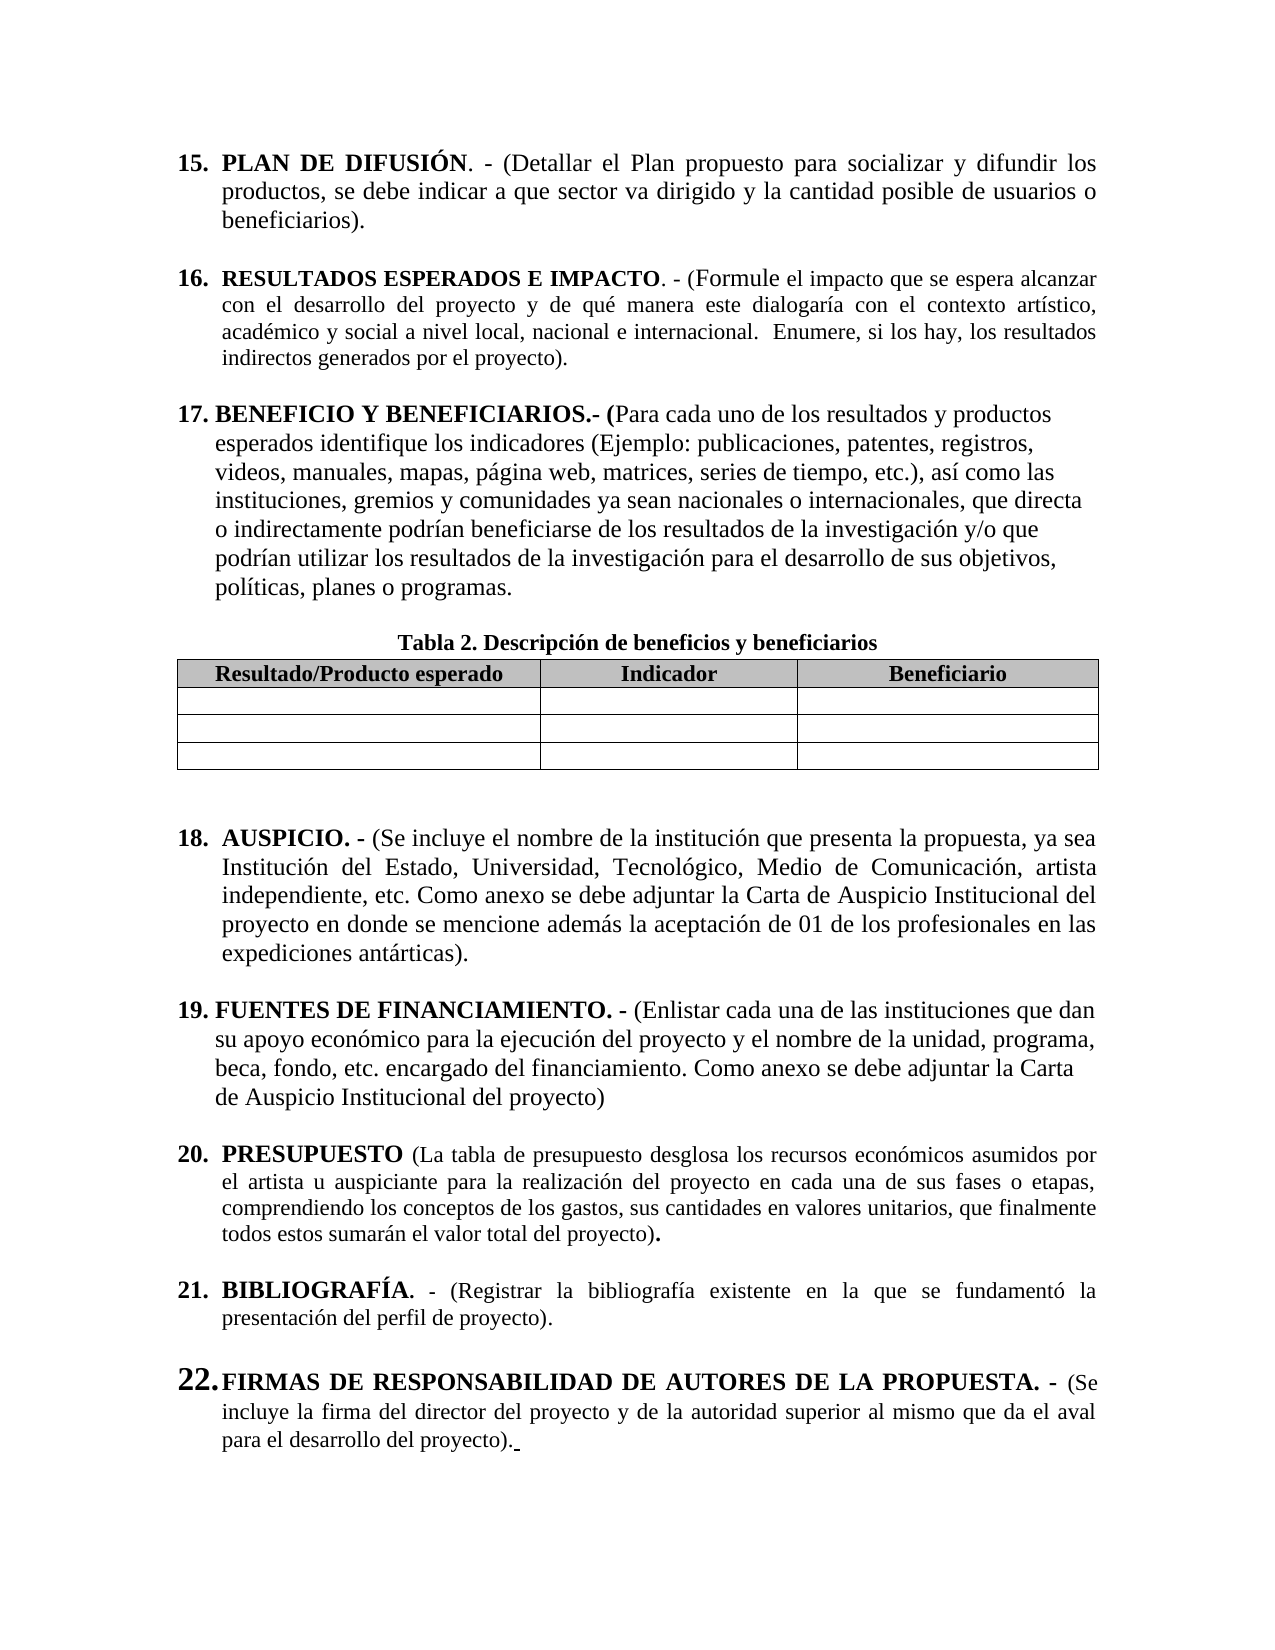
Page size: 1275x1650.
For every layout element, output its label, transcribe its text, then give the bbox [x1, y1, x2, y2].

list PLAN DE DIFUSIÓN. - (Detallar el Plan propuesto para socializar y difundir los productos, se debe indicar a que sector va dirigido y la cantidad posible de usuarios o beneficiarios). [177, 148, 1098, 234]
table_cell [541, 743, 797, 769]
table_header Beneficiario [798, 660, 1098, 687]
list AUSPICIO. - (Se incluye el nombre de la institución que presenta la propuesta, ya sea Institución del Estado, Universidad, Tecnológico, Medio de Comunicación, artista independiente, etc. Como anexo se debe adjuntar la Carta de Auspicio Institucional del proyecto en donde se mencione además la aceptación de 01 de los profesionales en las expediciones antárticas). [177, 823, 1098, 967]
list BIBLIOGRAFÍA. - (Registrar la bibliografía existente en la que se fundamentó la presentación del perfil de proyecto). [177, 1276, 1098, 1331]
table_header Resultado/Producto esperado [178, 660, 540, 687]
table_cell [798, 743, 1098, 769]
text Tabla 2. Descripción de beneficios y beneficiarios [177, 629, 1098, 656]
list PRESUPUESTO (La tabla de presupuesto desglosa los recursos económicos asumidos por el artista u auspiciante para la realización del proyecto en cada una de sus fases o etapas, comprendiendo los conceptos de los gastos, sus cantidades en valores unitarios, que finalmente todos estos sumarán el valor total del proyecto). [177, 1139, 1098, 1247]
table_cell [541, 715, 797, 742]
table_cell [178, 743, 540, 769]
table_cell [178, 688, 540, 714]
table_cell [541, 688, 797, 714]
list BENEFICIO Y BENEFICIARIOS.- (Para cada uno de los resultados y productos esperados identifique los indicadores (Ejemplo: publicaciones, patentes, registros, videos, manuales, mapas, página web, matrices, series de tiempo, etc.), así como las instituciones, gremios y comunidades ya sean nacionales o internacionales, que directa o indirectamente podrían beneficiarse de los resultados de la investigación y/o que podrían utilizar los resultados de la investigación para el desarrollo de sus objetivos, políticas, planes o programas. [177, 399, 1098, 600]
table_cell [798, 715, 1098, 742]
list FUENTES DE FINANCIAMIENTO. - (Enlistar cada una de las instituciones que dan su apoyo económico para la ejecución del proyecto y el nombre de la unidad, programa, beca, fondo, etc. encargado del financiamiento. Como anexo se debe adjuntar la Carta de Auspicio Institucional del proyecto) [177, 995, 1098, 1110]
list RESULTADOS ESPERADOS E IMPACTO. - (Formule el impacto que se espera alcanzar con el desarrollo del proyecto y de qué manera este dialogaría con el contexto artístico, académico y social a nivel local, nacional e internacional. Enumere, si los hay, los resultados indirectos generados por el proyecto). [177, 263, 1098, 370]
list FIRMAS DE RESPONSABILIDAD DE AUTORES DE LA PROPUESTA. - (Se incluye la firma del director del proyecto y de la autoridad superior al mismo que da el aval para el desarrollo del proyecto). [177, 1359, 1098, 1453]
table_cell [798, 688, 1098, 714]
table_header Indicador [541, 660, 797, 687]
table_cell [178, 715, 540, 742]
